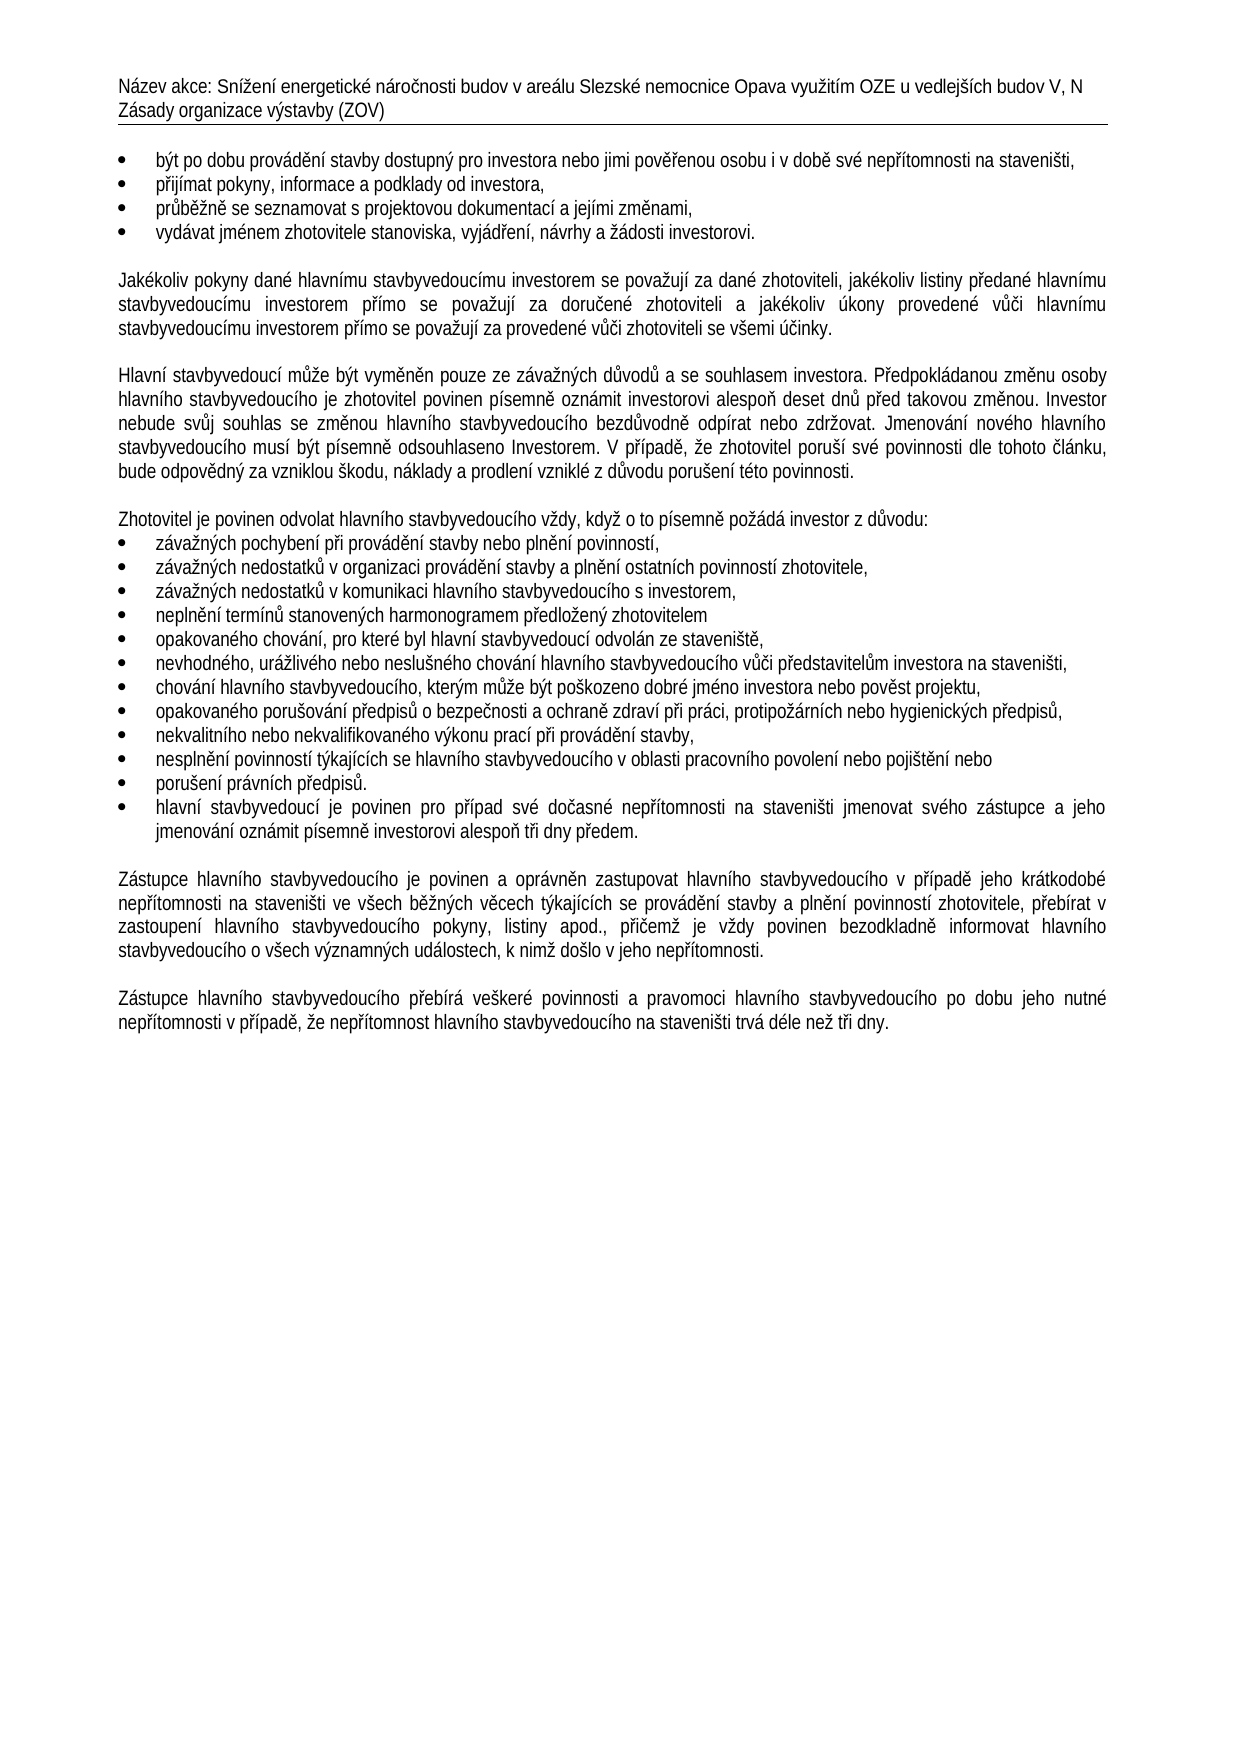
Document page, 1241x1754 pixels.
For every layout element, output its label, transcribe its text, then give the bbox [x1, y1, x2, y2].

list přijímat pokyny, informace a podklady od investora, [118, 172, 1108, 196]
list být po dobu provádění stavby dostupný pro investora nebo jimi pověřenou osobu i v době své nepřítomnosti na staveništi, [118, 148, 1108, 172]
list neplnění termínů stanovených harmonogramem předložený zhotovitelem [118, 603, 1108, 627]
list průběžně se seznamovat s projektovou dokumentací a jejími změnami, [118, 196, 1108, 219]
list chování hlavního stavbyvedoucího, kterým může být poškozeno dobré jméno investora nebo pověst projektu, [118, 675, 1108, 699]
text Jakékoliv pokyny dané hlavnímu stavbyvedoucímu investorem se považují za dané zhotoviteli, jakékoliv listiny předané hlavnímu stavbyvedoucímu investorem přímo se považují za doručené zhotoviteli a jakékoliv úkony provedené vůči hlavnímu stavbyvedoucímu investorem přímo se považují za provedené vůči zhotoviteli se všemi účinky. [118, 267, 1108, 339]
text Zástupce hlavního stavbyvedoucího přebírá veškeré povinnosti a pravomoci hlavního stavbyvedoucího po dobu jeho nutné nepřítomnosti v případě, že nepřítomnost hlavního stavbyvedoucího na staveništi trvá déle než tři dny. [118, 986, 1108, 1034]
list nesplnění povinností týkajících se hlavního stavbyvedoucího v oblasti pracovního povolení nebo pojištění nebo [118, 747, 1108, 771]
list nekvalitního nebo nekvalifikovaného výkonu prací při provádění stavby, [118, 723, 1108, 747]
list nevhodného, urážlivého nebo neslušného chování hlavního stavbyvedoucího vůči představitelům investora na staveništi, [118, 651, 1108, 675]
list závažných nedostatků v organizaci provádění stavby a plnění ostatních povinností zhotovitele, [118, 555, 1108, 579]
list opakovaného chování, pro které byl hlavní stavbyvedoucí odvolán ze staveniště, [118, 627, 1108, 651]
text Hlavní stavbyvedoucí může být vyměněn pouze ze závažných důvodů a se souhlasem investora. Předpokládanou změnu osoby hlavního stavbyvedoucího je zhotovitel povinen písemně oznámit investorovi alespoň deset dnů před takovou změnou. Investor nebude svůj souhlas se změnou hlavního stavbyvedoucího bezdůvodně odpírat nebo zdržovat. Jmenování nového hlavního stavbyvedoucího musí být písemně odsouhlaseno Investorem. V případě, že zhotovitel poruší své povinnosti dle tohoto článku, bude odpovědný za vzniklou škodu, náklady a prodlení vzniklé z důvodu porušení této povinnosti. [118, 363, 1108, 483]
list závažných nedostatků v komunikaci hlavního stavbyvedoucího s investorem, [118, 579, 1108, 603]
list vydávat jménem zhotovitele stanoviska, vyjádření, návrhy a žádosti investorovi. [118, 219, 1108, 243]
list porušení právních předpisů. [118, 771, 1108, 794]
text Zhotovitel je povinen odvolat hlavního stavbyvedoucího vždy, když o to písemně požádá investor z důvodu: [118, 507, 1108, 531]
text Zástupce hlavního stavbyvedoucího je povinen a oprávněn zastupovat hlavního stavbyvedoucího v případě jeho krátkodobé nepřítomnosti na staveništi ve všech běžných věcech týkajících se provádění stavby a plnění povinností zhotovitele, přebírat v zastoupení hlavního stavbyvedoucího pokyny, listiny apod., přičemž je vždy povinen bezodkladně informovat hlavního stavbyvedoucího o všech významných událostech, k nimž došlo v jeho nepřítomnosti. [118, 866, 1108, 962]
list hlavní stavbyvedoucí je povinen pro případ své dočasné nepřítomnosti na staveništi jmenovat svého zástupce a jeho jmenování oznámit písemně investorovi alespoň tři dny předem. [118, 794, 1108, 842]
list opakovaného porušování předpisů o bezpečnosti a ochraně zdraví při práci, protipožárních nebo hygienických předpisů, [118, 699, 1108, 723]
list závažných pochybení při provádění stavby nebo plnění povinností, [118, 531, 1108, 555]
